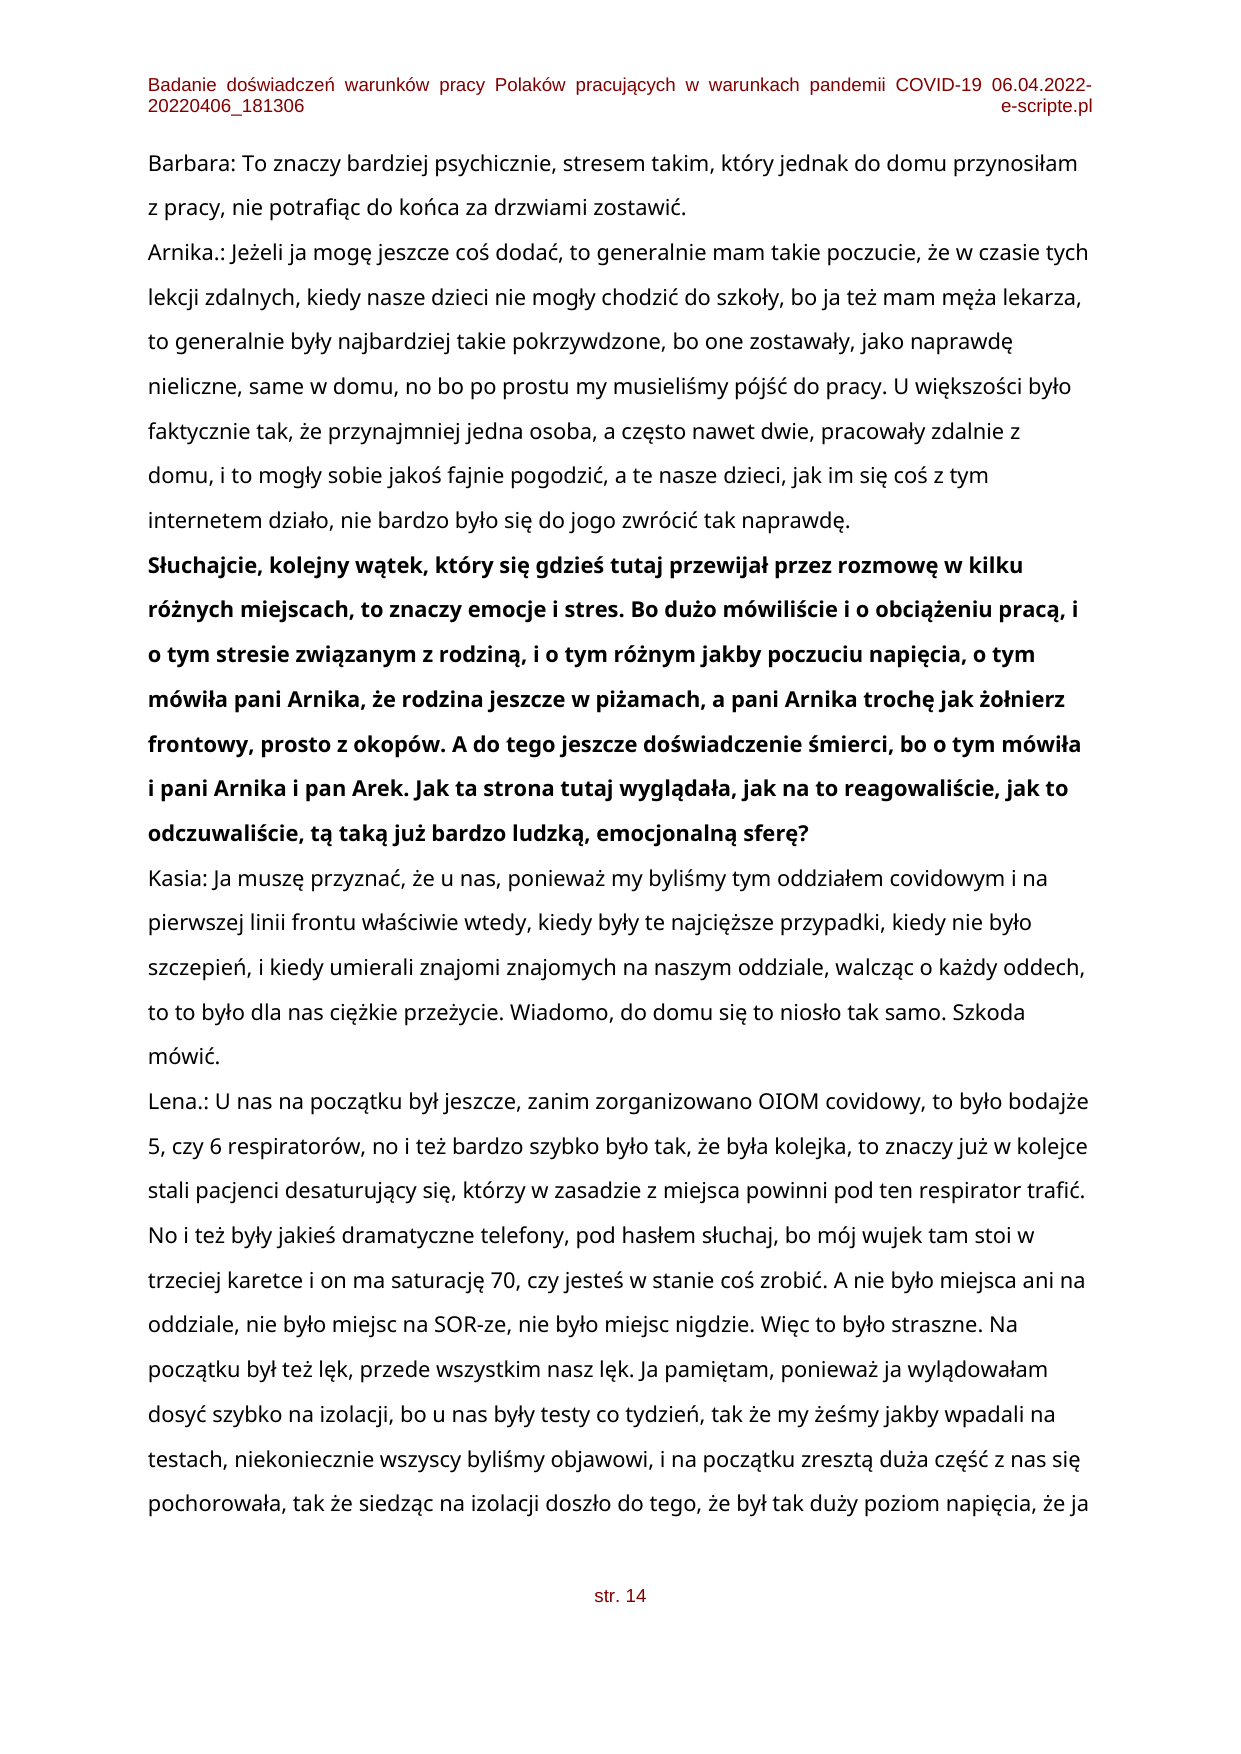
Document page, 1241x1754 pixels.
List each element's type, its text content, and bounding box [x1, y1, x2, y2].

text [148, 1086, 1093, 1518]
text Kasia: Ja muszę przyznać, że u nas, ponieważ my byliśmy tym oddziałem covidowym i na pierwszej linii frontu właściwie wtedy, kiedy były te najcięższe przypadki, kiedy nie było szczepień, i kiedy umierali znajomi znajomych na naszym oddziale, walcząc o każdy oddech, to to było dla nas ciężkie przeżycie. Wiadomo, do domu się to niosło tak samo. Szkoda mówić. [148, 863, 1093, 1071]
text Arnika.: Jeżeli ja mogę jeszcze coś dodać, to generalnie mam takie poczucie, że w czasie tych lekcji zdalnych, kiedy nasze dzieci nie mogły chodzić do szkoły, bo ja też mam męża lekarza, to generalnie były najbardziej takie pokrzywdzone, bo one zostawały, jako naprawdę nieliczne, same w domu, no bo po prostu my musieliśmy pójść do pracy. U większości było faktycznie tak, że przynajmniej jedna osoba, a często nawet dwie, pracowały zdalnie z domu, i to mogły sobie jakoś fajnie pogodzić, a te nasze dzieci, jak im się coś z tym internetem działo, nie bardzo było się do jogo zwrócić tak naprawdę. [148, 237, 1093, 535]
text Barbara: To znaczy bardziej psychicznie, stresem takim, który jednak do domu przynosiłam z pracy, nie potrafiąc do końca za drzwiami zostawić. [148, 148, 1093, 222]
text Słuchajcie, kolejny wątek, który się gdzieś tutaj przewijał przez rozmowę w kilku różnych miejscach, to znaczy emocje i stres. Bo dużo mówiliście i o obciążeniu pracą, i o tym stresie związanym z rodziną, i o tym różnym jakby poczuciu napięcia, o tym mówiła pani Arnika, że rodzina jeszcze w piżamach, a pani Arnika trochę jak żołnierz frontowy, prosto z okopów. A do tego jeszcze doświadczenie śmierci, bo o tym mówiła i pani Arnika i pan Arek. Jak ta strona tutaj wyglądała, jak na to reagowaliście, jak to odczuwaliście, tą taką już bardzo ludzką, emocjonalną sferę? [148, 550, 1093, 848]
